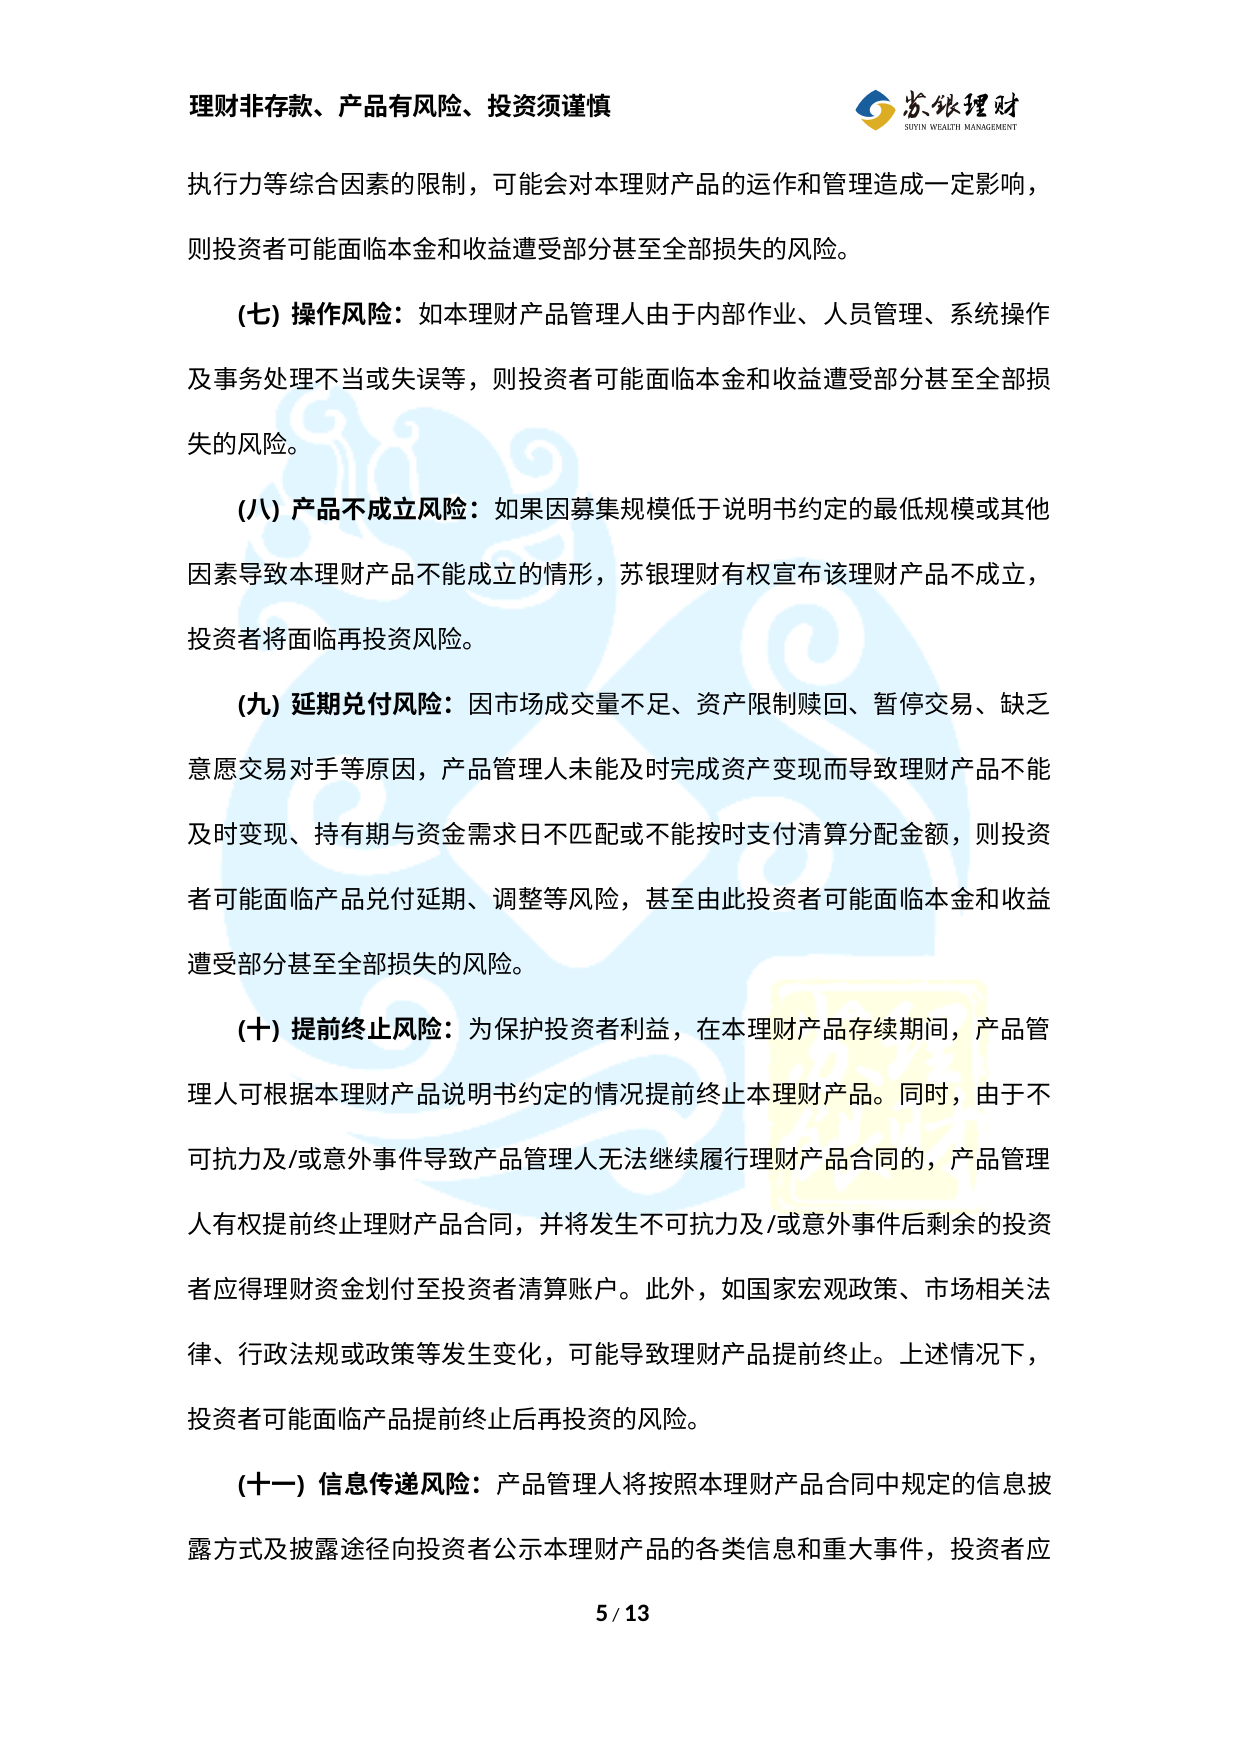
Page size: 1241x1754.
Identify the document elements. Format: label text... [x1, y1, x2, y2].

list 管理风险：在本理财产品运作过程中，投资管理各方受经验、技能、执行力等综合因素的限制，可能会对本理财产品的运作和管理造成一定影响，则投资者可能面临本金和收益遭受部分甚至全部损失的风险。 [187, 150, 1053, 280]
list 延期兑付风险：因市场成交量不足、资产限制赎回、暂停交易、缺乏意愿交易对手等原因，产品管理人未能及时完成资产变现而导致理财产品不能及时变现、持有期与资金需求日不匹配或不能按时支付清算分配金额，则投资者可能面临产品兑付延期、调整等风险，甚至由此投资者可能面临本金和收益遭受部分甚至全部损失的风险。 [187, 670, 1053, 995]
picture [831, 73, 1049, 143]
list 产品不成立风险：如果因募集规模低于说明书约定的最低规模或其他因素导致本理财产品不能成立的情形，苏银理财有权宣布该理财产品不成立，投资者将面临再投资风险。 [187, 475, 1053, 670]
list 提前终止风险：为保护投资者利益，在本理财产品存续期间，产品管理人可根据本理财产品说明书约定的情况提前终止本理财产品。同时，由于不可抗力及/或意外事件导致产品管理人无法继续履行理财产品合同的，产品管理人有权提前终止理财产品合同，并将发生不可抗力及/或意外事件后剩余的投资者应得理财资金划付至投资者清算账户。此外，如国家宏观政策、市场相关法律、行政法规或政策等发生变化，可能导致理财产品提前终止。上述情况下，投资者可能面临产品提前终止后再投资的风险。 [187, 995, 1053, 1450]
list 操作风险：如本理财产品管理人由于内部作业、人员管理、系统操作及事务处理不当或失误等，则投资者可能面临本金和收益遭受部分甚至全部损失的风险。 [187, 280, 1053, 475]
